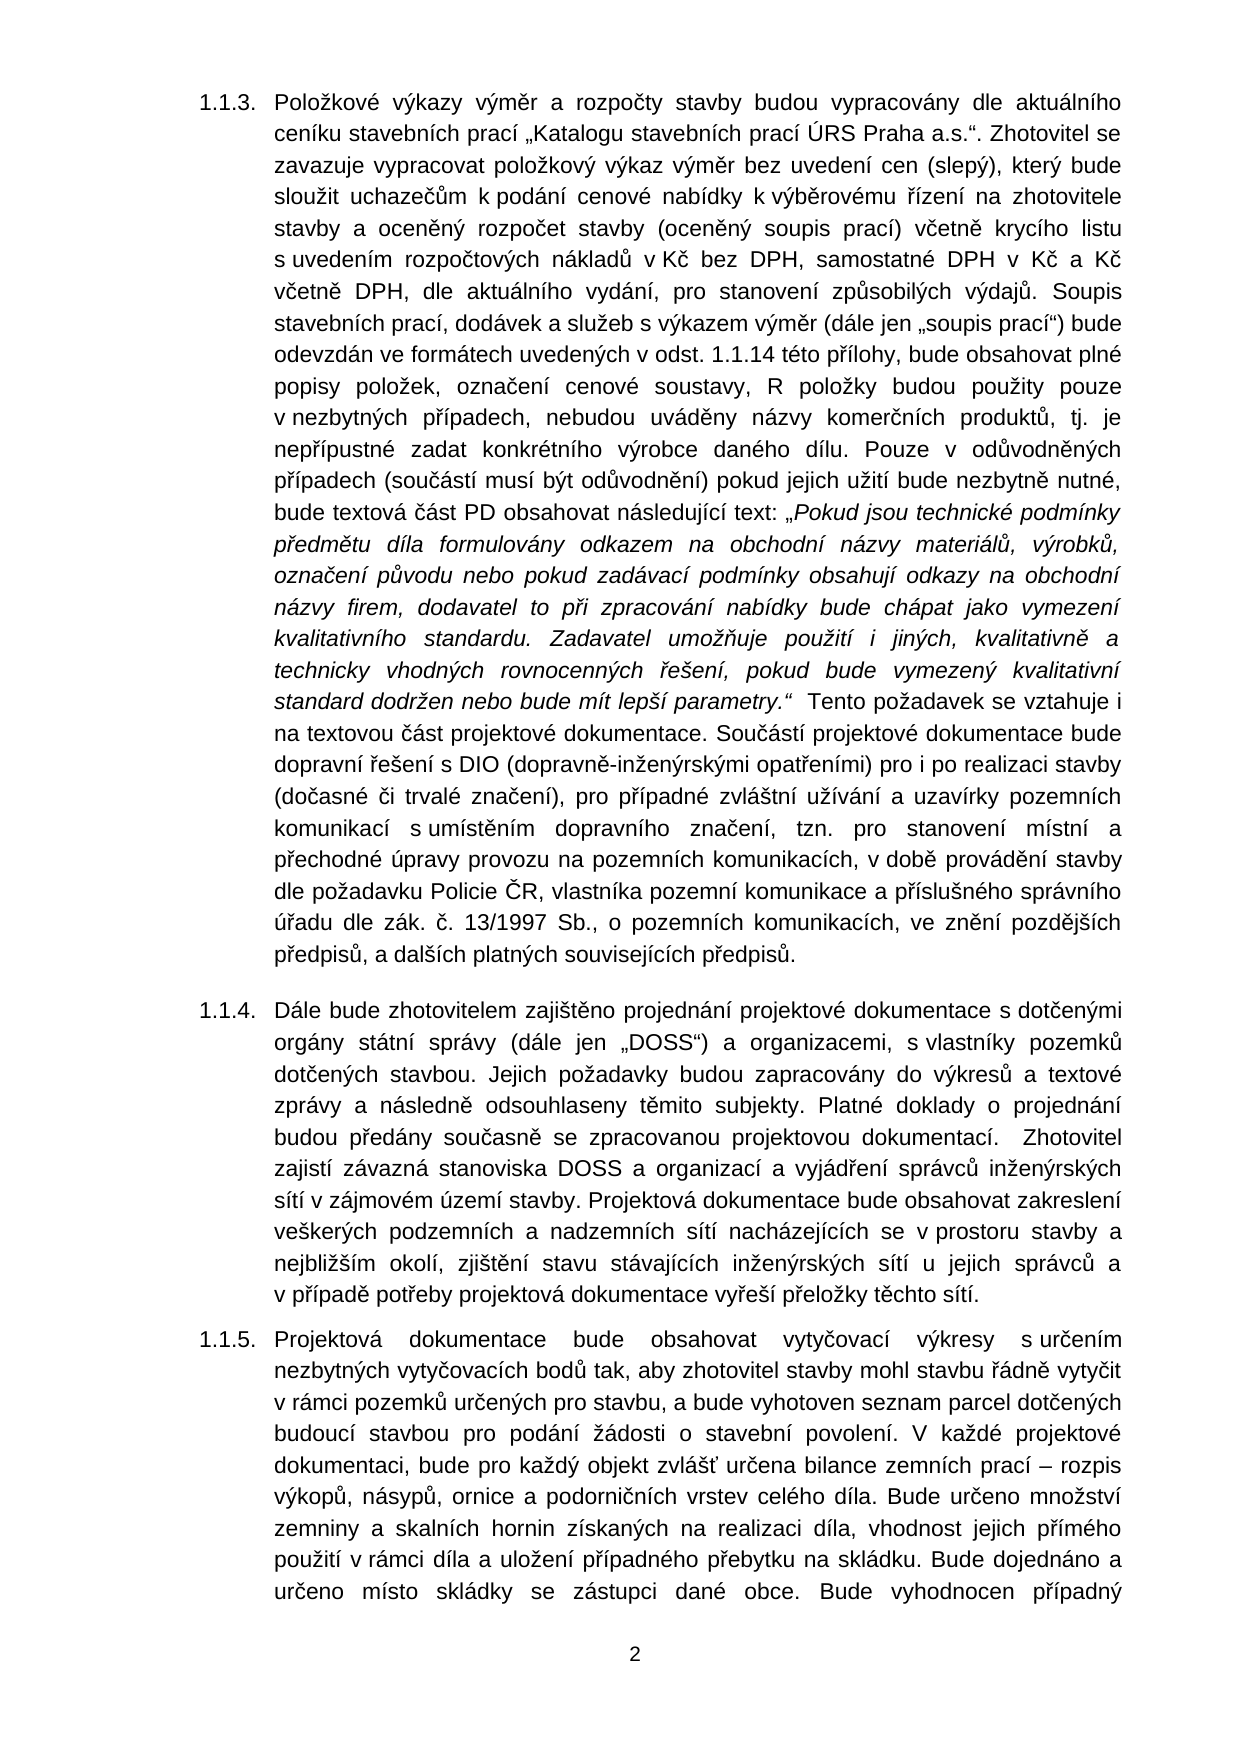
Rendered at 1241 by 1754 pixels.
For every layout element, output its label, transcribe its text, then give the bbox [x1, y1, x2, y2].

list Dále bude zhotovitelem zajištěno projednání projektové dokumentace s dotčenými orgány státní správy (dále jen „DOSS“) a organizacemi, s vlastníky pozemků dotčených stavbou. Jejich požadavky budou zapracovány do výkresů a textové zprávy a následně odsouhlaseny těmito subjekty. Platné doklady o projednání budou předány současně se zpracovanou projektovou dokumentací. Zhotovitel zajistí závazná stanoviska DOSS a organizací a vyjádření správců inženýrských sítí v zájmovém území stavby. Projektová dokumentace bude obsahovat zakreslení veškerých podzemních a nadzemních sítí nacházejících se v prostoru stavby a nejbližším okolí, zjištění stavu stávajících inženýrských sítí u jejich správců a v případě potřeby projektová dokumentace vyřeší přeložky těchto sítí. [199, 997, 1122, 1308]
list Položkové výkazy výměr a rozpočty stavby budou vypracovány dle aktuálního ceníku stavebních prací „Katalogu stavebních prací ÚRS Praha a.s.“. Zhotovitel se zavazuje vypracovat položkový výkaz výměr bez uvedení cen (slepý), který bude sloužit uchazečům k podání cenové nabídky k výběrovému řízení na zhotovitele stavby a oceněný rozpočet stavby (oceněný soupis prací) včetně krycího listu s uvedením rozpočtových nákladů v Kč bez DPH, samostatné DPH v Kč a Kč včetně DPH, dle aktuálního vydání, pro stanovení způsobilých výdajů. Soupis stavebních prací, dodávek a služeb s výkazem výměr (dále jen „soupis prací“) bude odevzdán ve formátech uvedených v odst. 1.1.14 této přílohy, bude obsahovat plné popisy položek, označení cenové soustavy, R položky budou použity pouze v nezbytných případech, nebudou uváděny názvy komerčních produktů, tj. je nepřípustné zadat konkrétního výrobce daného dílu. Pouze v odůvodněných případech (součástí musí být odůvodnění) pokud jejich užití bude nezbytně nutné, bude textová část PD obsahovat následující text: „Pokud jsou technické podmínky předmětu díla formulovány odkazem na obchodní názvy materiálů, výrobků, označení původu nebo pokud zadávací podmínky obsahují odkazy na obchodní názvy firem, dodavatel to při zpracování nabídky bude chápat jako vymezení kvalitativního standardu. Zadavatel umožňuje použití i jiných, kvalitativně a technicky vhodných rovnocenných řešení, pokud bude vymezený kvalitativní standard dodržen nebo bude mít lepší parametry.“ Tento požadavek se vztahuje i na textovou část projektové dokumentace. Součástí projektové dokumentace bude dopravní řešení s DIO (dopravně-inženýrskými opatřeními) pro i po realizaci stavby (dočasné či trvalé značení), pro případné zvláštní užívání a uzavírky pozemních komunikací s umístěním dopravního značení, tzn. pro stanovení místní a přechodné úpravy provozu na pozemních komunikacích, v době provádění stavby dle požadavku Policie ČR, vlastníka pozemní komunikace a příslušného správního úřadu dle zák. č. 13/1997 Sb., o pozemních komunikacích, ve znění pozdějších předpisů, a dalších platných souvisejících předpisů. [199, 89, 1122, 967]
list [199, 1326, 1122, 1604]
